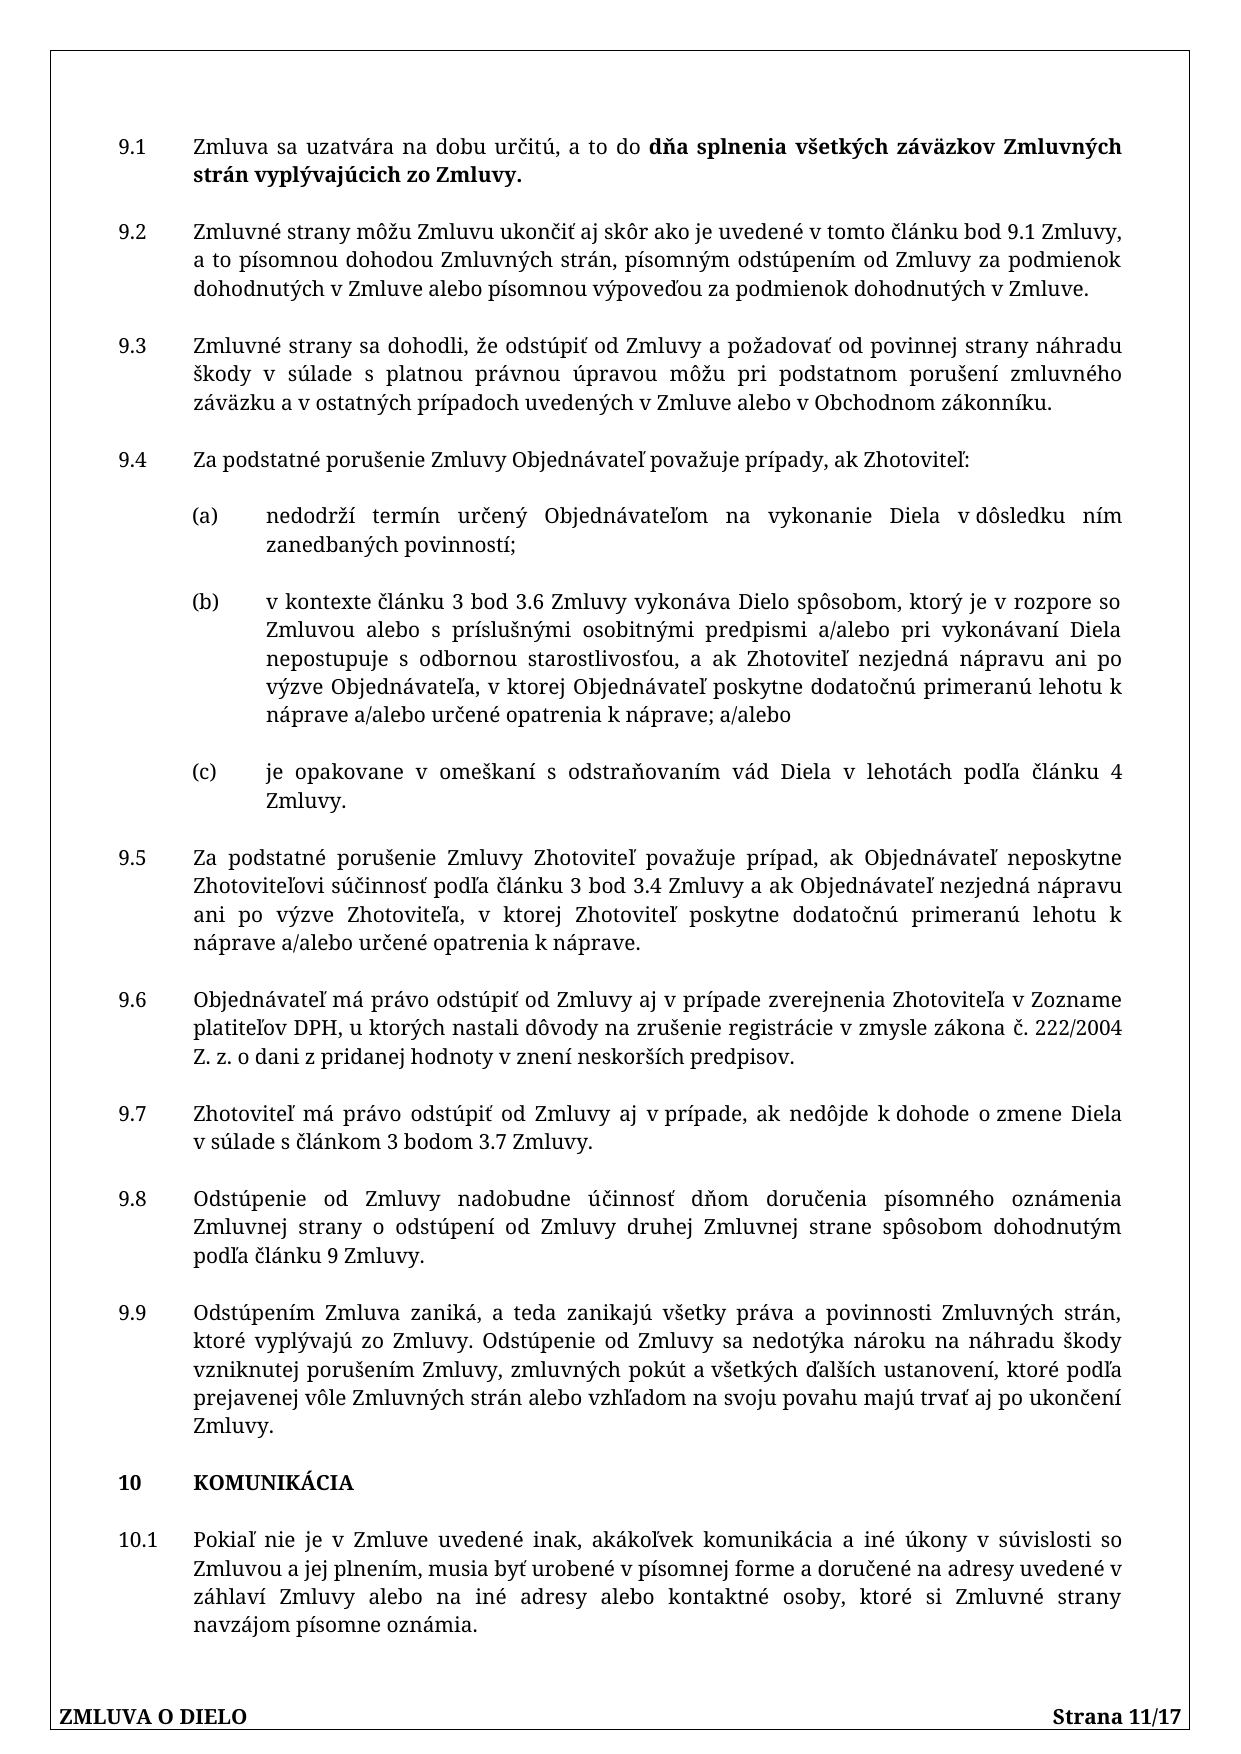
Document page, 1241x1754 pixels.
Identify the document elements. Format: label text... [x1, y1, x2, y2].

list Odstúpením Zmluva zaniká, a teda zanikajú všetky práva a povinnosti Zmluvných strán, ktoré vyplývajú zo Zmluvy. Odstúpenie od Zmluvy sa nedotýka nároku na náhradu škody vzniknutej porušením Zmluvy, zmluvných pokút a všetkých ďalších ustanovení, ktoré podľa prejavenej vôle Zmluvných strán alebo vzhľadom na svoju povahu majú trvať aj po ukončení Zmluvy. [118, 1298, 1122, 1440]
list Objednávateľ má právo odstúpiť od Zmluvy aj v prípade zverejnenia Zhotoviteľa v Zozname platiteľov DPH, u ktorých nastali dôvody na zrušenie registrácie v zmysle zákona č. 222/2004 Z. z. o dani z pridanej hodnoty v znení neskorších predpisov. [118, 985, 1122, 1070]
list Zhotoviteľ má právo odstúpiť od Zmluvy aj v prípade, ak nedôjde k dohode o zmene Diela v súlade s článkom 3 bodom 3.7 Zmluvy. [118, 1099, 1122, 1156]
list nedodrží termín určený Objednávateľom na vykonanie Diela v dôsledku ním zanedbaných povinností; [192, 502, 1122, 558]
list Zmluvné strany môžu Zmluvu ukončiť aj skôr ako je uvedené v tomto článku bod 9.1 Zmluvy, a to písomnou dohodou Zmluvných strán, písomným odstúpením od Zmluvy za podmienok dohodnutých v Zmluve alebo písomnou výpoveďou za podmienok dohodnutých v Zmluve. [118, 217, 1122, 302]
list Odstúpenie od Zmluvy nadobudne účinnosť dňom doručenia písomného oznámenia Zmluvnej strany o odstúpení od Zmluvy druhej Zmluvnej strane spôsobom dohodnutým podľa článku 9 Zmluvy. [118, 1184, 1122, 1269]
list Zmluva sa uzatvára na dobu určitú, a to do dňa splnenia všetkých záväzkov Zmluvných strán vyplývajúcich zo Zmluvy. [118, 132, 1122, 189]
list KOMUNIKÁCIA [118, 1468, 1122, 1497]
list Zmluvné strany sa dohodli, že odstúpiť od Zmluvy a požadovať od povinnej strany náhradu škody v súlade s platnou právnou úpravou môžu pri podstatnom porušení zmluvného záväzku a v ostatných prípadoch uvedených v Zmluve alebo v Obchodnom zákonníku. [118, 331, 1122, 416]
list Pokiaľ nie je v Zmluve uvedené inak, akákoľvek komunikácia a iné úkony v súvislosti so Zmluvou a jej plnením, musia byť urobené v písomnej forme a doručené na adresy uvedené v záhlaví Zmluvy alebo na iné adresy alebo kontaktné osoby, ktoré si Zmluvné strany navzájom písomne oznámia. [118, 1525, 1122, 1639]
list Za podstatné porušenie Zmluvy Zhotoviteľ považuje prípad, ak Objednávateľ neposkytne Zhotoviteľovi súčinnosť podľa článku 3 bod 3.4 Zmluvy a ak Objednávateľ nezjedná nápravu ani po výzve Zhotoviteľa, v ktorej Zhotoviteľ poskytne dodatočnú primeranú lehotu k náprave a/alebo určené opatrenia k náprave. [118, 843, 1122, 957]
list je opakovane v omeškaní s odstraňovaním vád Diela v lehotách podľa článku 4 Zmluvy. [192, 757, 1122, 814]
list v kontexte článku 3 bod 3.6 Zmluvy vykonáva Dielo spôsobom, ktorý je v rozpore so Zmluvou alebo s príslušnými osobitnými predpismi a/alebo pri vykonávaní Diela nepostupuje s odbornou starostlivosťou, a ak Zhotoviteľ nezjedná nápravu ani po výzve Objednávateľa, v ktorej Objednávateľ poskytne dodatočnú primeranú lehotu k náprave a/alebo určené opatrenia k náprave; a/alebo [192, 587, 1122, 729]
list Za podstatné porušenie Zmluvy Objednávateľ považuje prípady, ak Zhotoviteľ: [118, 445, 1122, 473]
